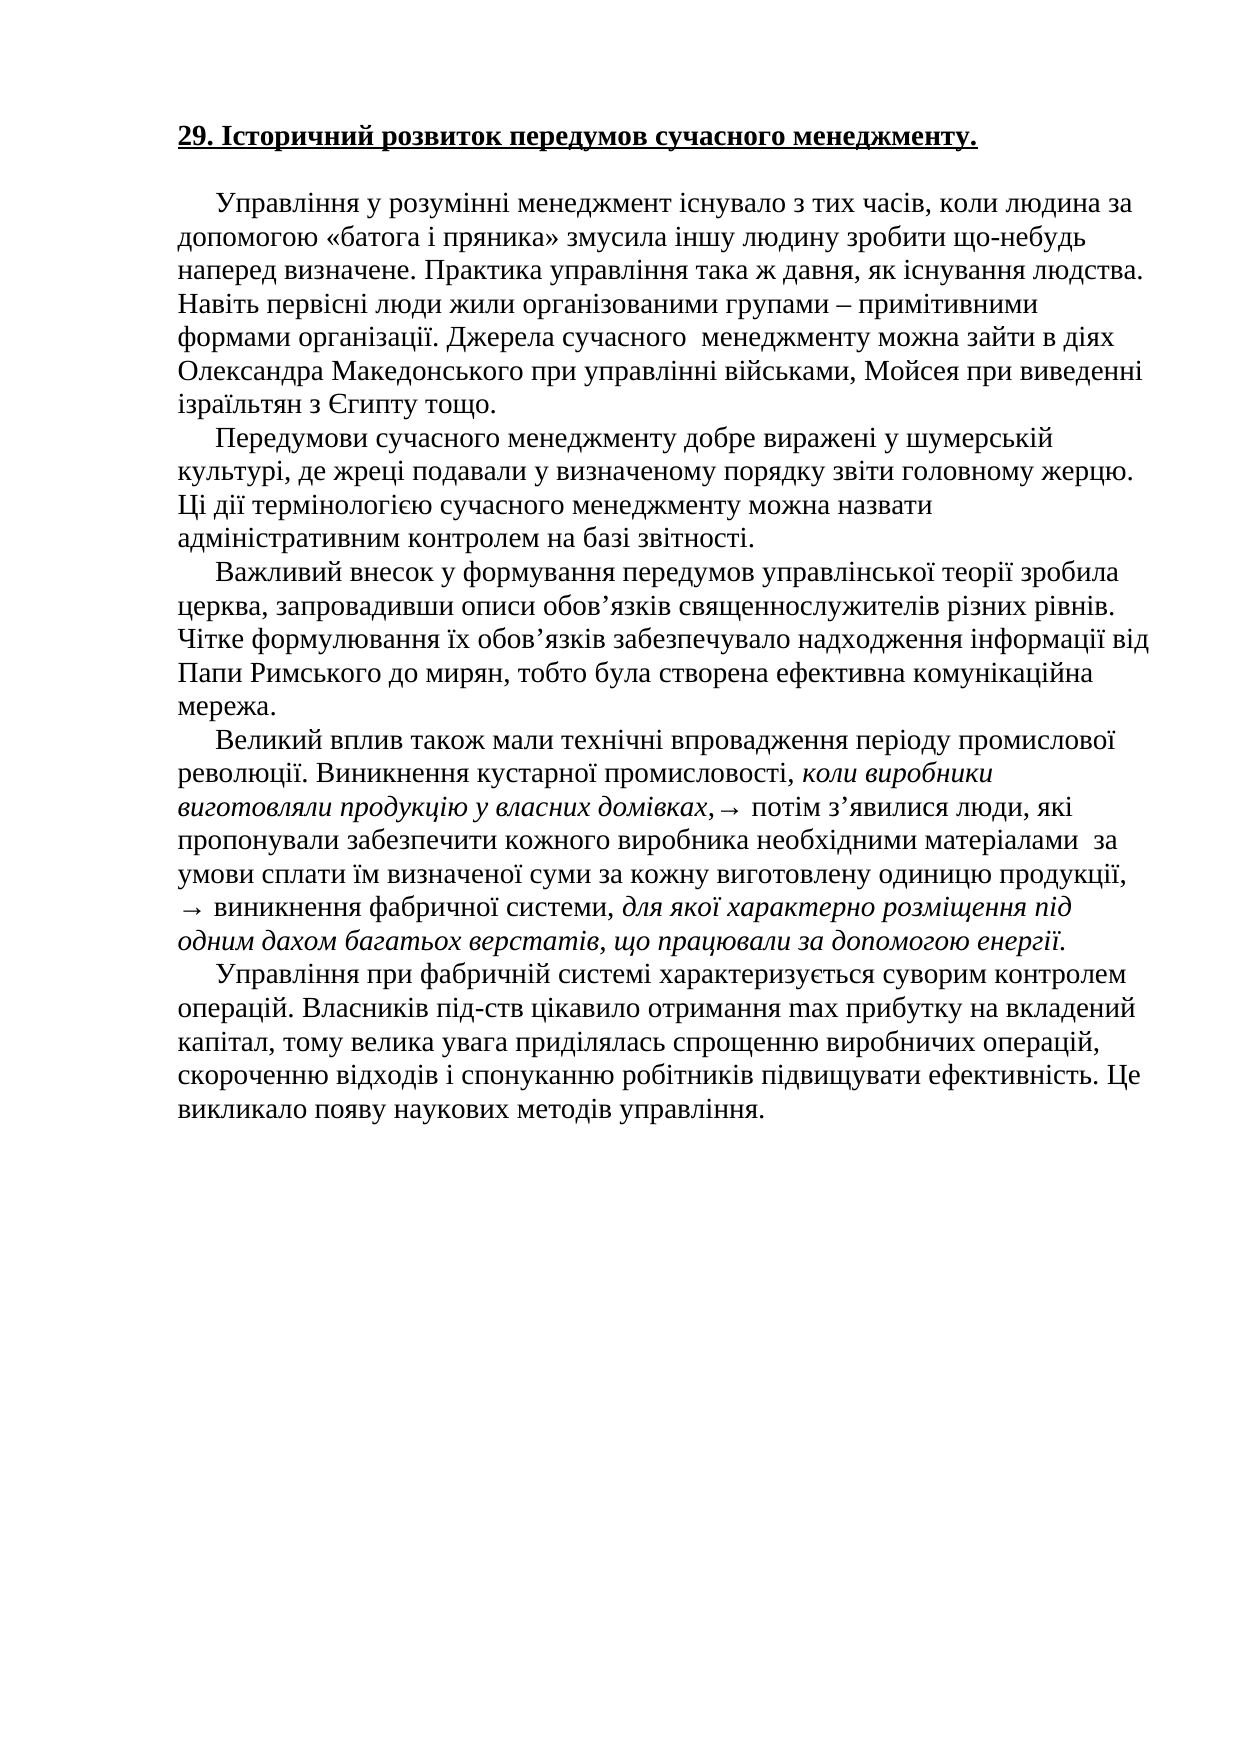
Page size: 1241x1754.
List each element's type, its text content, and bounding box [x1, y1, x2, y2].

text Управління у розумінні менеджмент існувало з тих часів, коли людина за допомогою «батога і пряника» змусила іншу людину зробити що-небудь наперед визначене. Практика управління така ж давня, як існування людства. Навіть первісні люди жили організованими групами – примітивними формами організації. Джерела сучасного менеджменту можна зайти в діях Олександра Македонського при управлінні військами, Мойсея при виведенні ізраїльтян з Єгипту тощо. [177, 185, 1152, 420]
text Важливий внесок у формування передумов управлінської теорії зробила церква, запровадивши описи обов’язків священнослужителів різних рівнів. Чітке формулювання їх обов’язків забезпечувало надходження інформації від Папи Римського до мирян, тобто була створена ефективна комунікаційна мережа. [177, 554, 1152, 722]
text Управління при фабричній системі характеризується суворим контролем операцій. Власників під-ств цікавило отримання max прибутку на вкладений капітал, тому велика увага приділялась спрощенню виробничих операцій, скороченню відходів і спонуканню робітників підвищувати ефективність. Це викликало появу наукових методів управління. [177, 957, 1152, 1124]
text Великий вплив також мали технічні впровадження періоду промислової революції. Виникнення кустарної промисловості, коли виробники виготовляли продукцію у власних домівках,→ потім з’явилися люди, які пропонували забезпечити кожного виробника необхідними матеріалами за умови сплати їм визначеної суми за кожну виготовлену одиницю продукції, → виникнення фабричної системи, для якої характерно розміщення під одним дахом багатьох верстатів, що працювали за допомогою енергії. [177, 722, 1152, 957]
text Передумови сучасного менеджменту добре виражені у шумерській культурі, де жреці подавали у визначеному порядку звіти головному жерцю. Ці дії термінологією сучасного менеджменту можна назвати адміністративним контролем на базі звітності. [177, 420, 1152, 554]
text 29. Історичний розвиток передумов сучасного менеджменту. [177, 118, 1152, 152]
